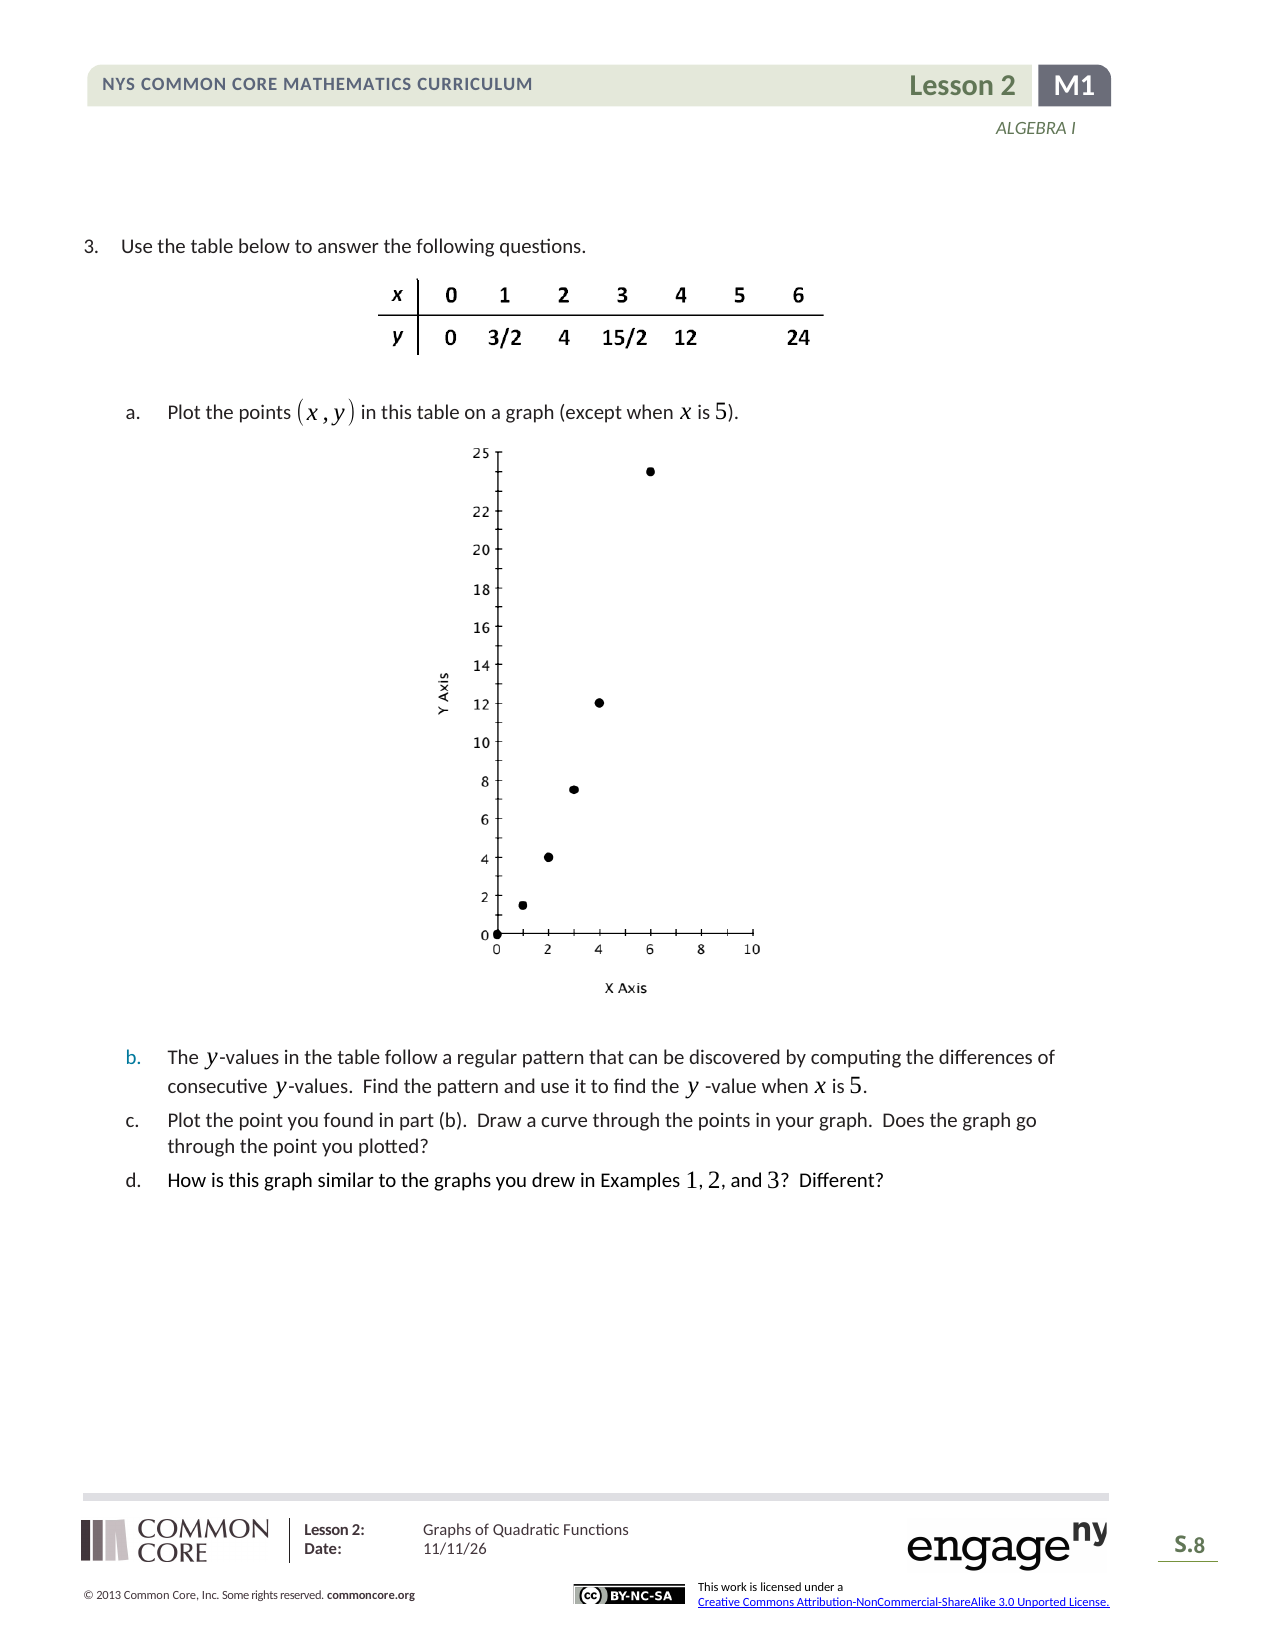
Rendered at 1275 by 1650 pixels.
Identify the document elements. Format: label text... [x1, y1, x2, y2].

list Plot the points in this table on a graph (except when is ). [125, 397, 1108, 427]
picture [367, 276, 824, 355]
list The -values in the table follow a regular pattern that can be discovered by computing the differences of consecutive -values. Find the pattern and use it to find the -value when is . [125, 1043, 1108, 1099]
picture [906, 1518, 1107, 1573]
picture [572, 1584, 685, 1604]
text Use the table below to answer the following questions. [83, 233, 1108, 258]
list Plot the point you found in part (b). Draw a curve through the points in your graph. Does the graph go through the point you plotted? [125, 1107, 1108, 1159]
picture [81, 1517, 269, 1562]
list How is this graph similar to the graphs you drew in Examples , , and ? Different? [125, 1166, 1108, 1194]
